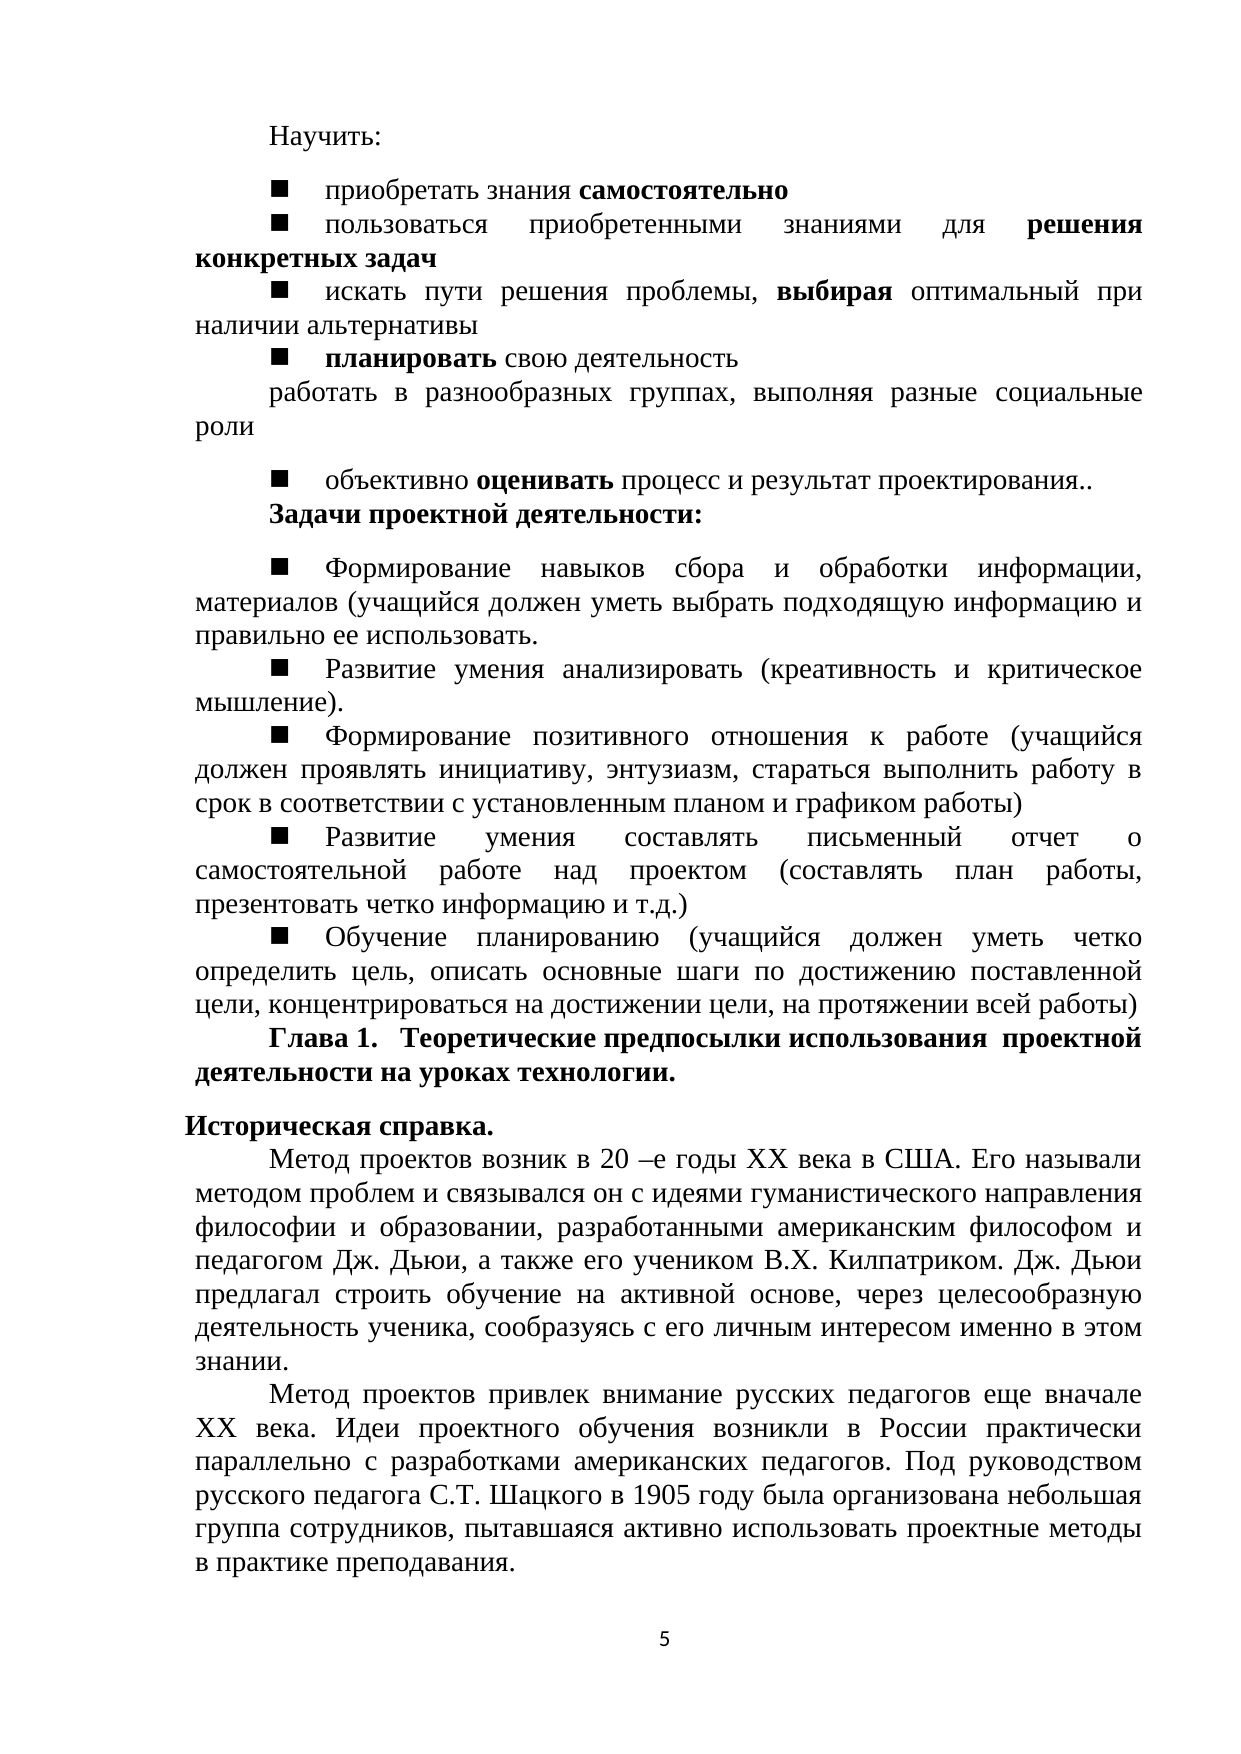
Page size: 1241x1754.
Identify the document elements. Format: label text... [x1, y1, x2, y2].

list Обучение планированию (учащийся должен уметь четко определить цель, описать основные шаги по достижению поставленной цели, концентрироваться на достижении цели, на протяжении всей работы) [195, 919, 1143, 1020]
text Метод проектов возник в 20 –е годы XX века в США. Его называли методом проблем и связывался он с идеями гуманистического направления философии и образовании, разработанными американским философом и педагогом Дж. Дьюи, а также его учеником В.Х. Килпатриком. Дж. Дьюи предлагал строить обучение на активной основе, через целесообразную деятельность ученика, сообразуясь с его личным интересом именно в этом знании. [195, 1142, 1143, 1376]
list Формирование навыков сбора и обработки информации, материалов (учащийся должен уметь выбрать подходящую информацию и правильно ее использовать. [195, 550, 1143, 651]
list объективно оценивать процесс и результат проектирования.. [195, 462, 1143, 496]
list Развитие умения анализировать (креативность и критическое мышление). [195, 651, 1143, 718]
text работать в разнообразных группах, выполняя разные социальные роли [195, 374, 1143, 441]
list пользоваться приобретенными знаниями для решения конкретных задач [195, 206, 1143, 273]
list Формирование позитивного отношения к работе (учащийся должен проявлять инициативу, энтузиазм, стараться выполнить работу в срок в соответствии с установленным планом и графиком работы) [195, 718, 1143, 819]
list искать пути решения проблемы, выбирая оптимальный при наличии альтернативы [195, 273, 1143, 341]
text Научить: [195, 118, 1143, 152]
list Развитие умения составлять письменный отчет о самостоятельной работе над проектом (составлять план работы, презентовать четко информацию и т.д.) [195, 819, 1143, 919]
text Историческая справка. [177, 1108, 1143, 1142]
list приобретать знания самостоятельно [195, 172, 1143, 206]
text Глава 1. Теоретические предпосылки использования проектной деятельности на уроках технологии. [195, 1020, 1143, 1087]
list планировать свою деятельность [195, 341, 1143, 374]
text Метод проектов привлек внимание русских педагогов еще вначале XX века. Идеи проектного обучения возникли в России практически параллельно с разработками американских педагогов. Под руководством русского педагога С.Т. Шацкого в 1905 году была организована небольшая группа сотрудников, пытавшаяся активно использовать проектные методы в практике преподавания. [195, 1376, 1143, 1578]
text Задачи проектной деятельности: [195, 496, 1143, 529]
